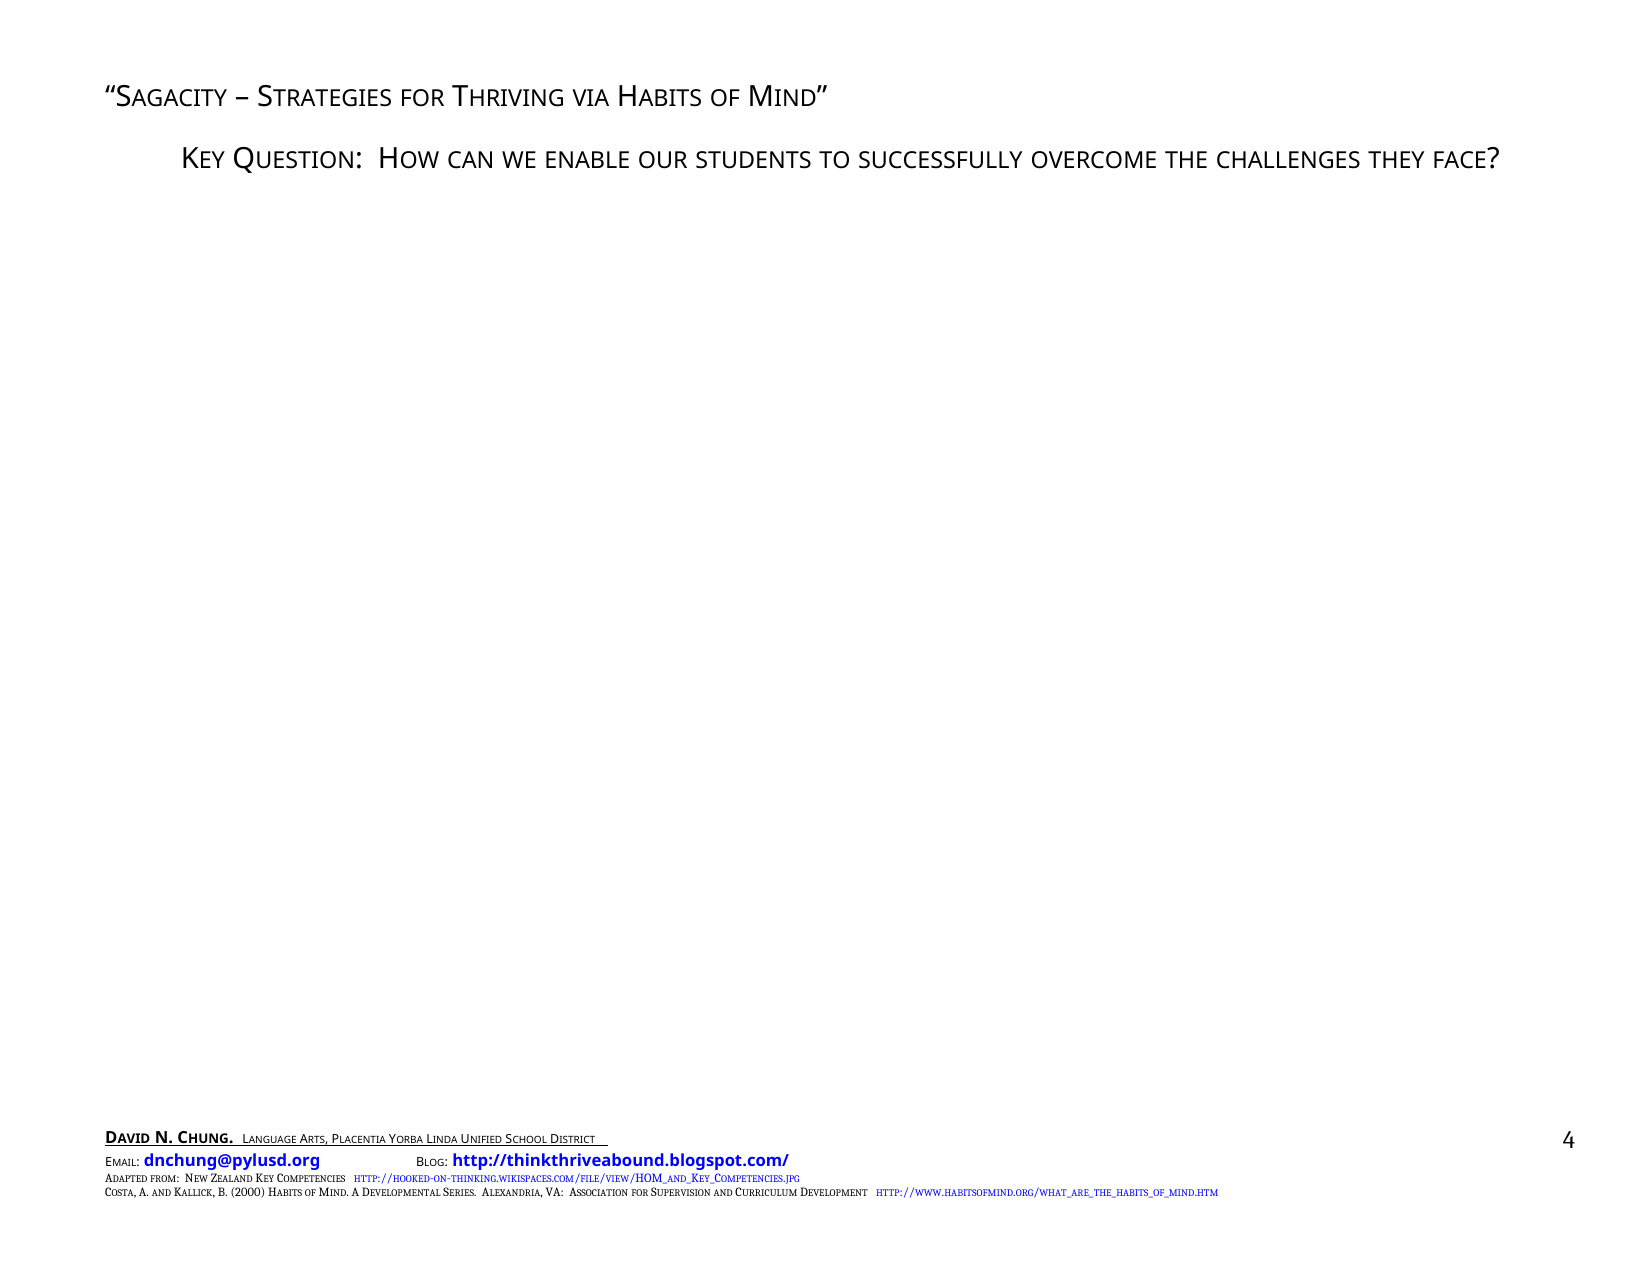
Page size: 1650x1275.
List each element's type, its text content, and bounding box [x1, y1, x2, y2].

text Key Question: How can we enable our students to successfully overcome the challenges they face? [105, 137, 1575, 177]
